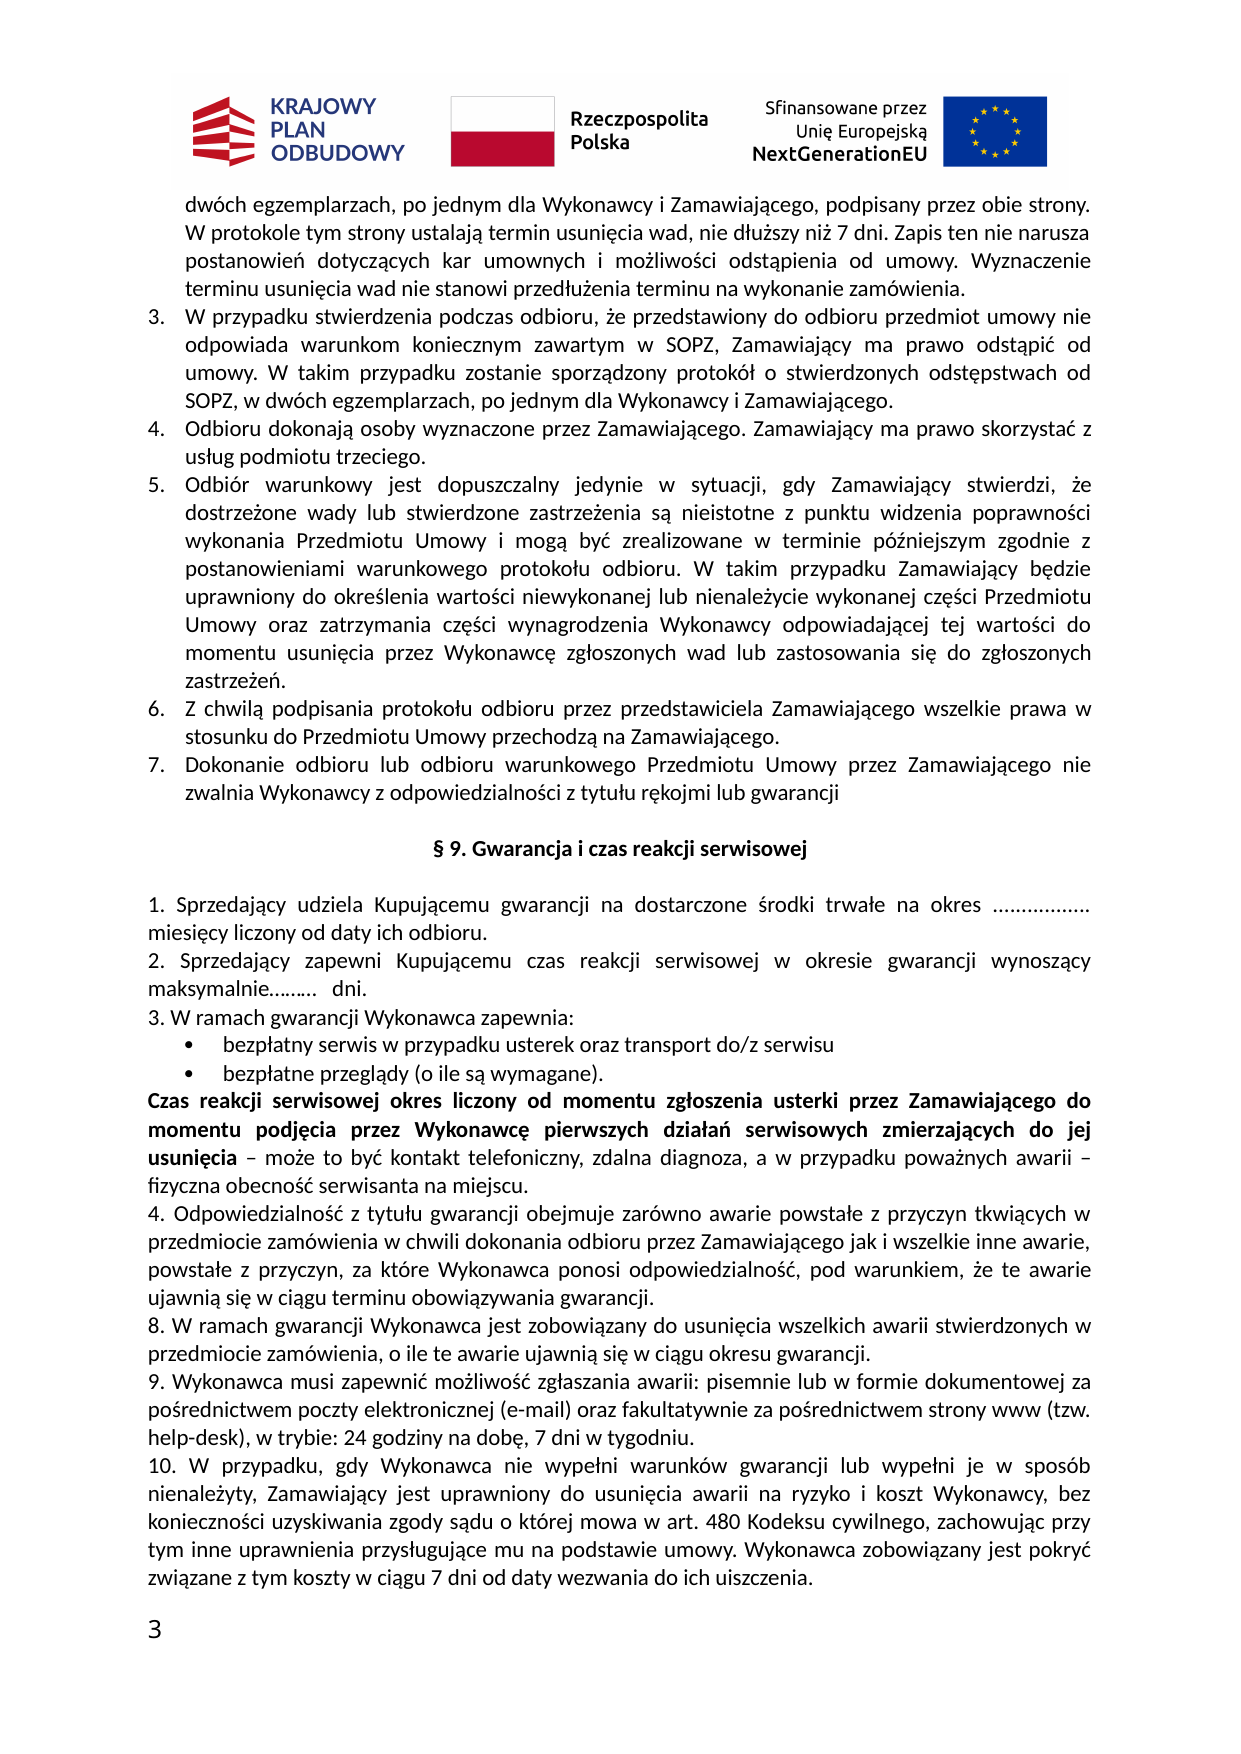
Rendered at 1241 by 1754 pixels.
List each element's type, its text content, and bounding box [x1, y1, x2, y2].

text 4. Odpowiedzialność z tytułu gwarancji obejmuje zarówno awarie powstałe z przyczyn tkwiących w przedmiocie zamówienia w chwili dokonania odbioru przez Zamawiającego jak i wszelkie inne awarie, powstałe z przyczyn, za które Wykonawca ponosi odpowiedzialność, pod warunkiem, że te awarie ujawnią się w ciągu terminu obowiązywania gwarancji. [148, 1199, 1093, 1311]
text 8. W ramach gwarancji Wykonawca jest zobowiązany do usunięcia wszelkich awarii stwierdzonych w przedmiocie zamówienia, o ile te awarie ujawnią się w ciągu okresu gwarancji. [148, 1311, 1093, 1367]
list W przypadku stwierdzenia podczas odbioru, że przedstawiony do odbioru przedmiot umowy nie odpowiada warunkom koniecznym zawartym w SOPZ, Zamawiający ma prawo odstąpić od umowy. W takim przypadku zostanie sporządzony protokół o stwierdzonych odstępstwach od SOPZ, w dwóch egzemplarzach, po jednym dla Wykonawcy i Zamawiającego. [148, 302, 1093, 414]
text 2. Sprzedający zapewni Kupującemu czas reakcji serwisowej w okresie gwarancji wynoszący maksymalnie……… dni. [148, 947, 1093, 1003]
text 10. W przypadku, gdy Wykonawca nie wypełni warunków gwarancji lub wypełni je w sposób nienależyty, Zamawiający jest uprawniony do usunięcia awarii na ryzyko i koszt Wykonawcy, bez konieczności uzyskiwania zgody sądu o której mowa w art. 480 Kodeksu cywilnego, zachowując przy tym inne uprawnienia przysługujące mu na podstawie umowy. Wykonawca zobowiązany jest pokryć związane z tym koszty w ciągu 7 dni od daty wezwania do ich uiszczenia. [148, 1451, 1093, 1591]
list Dokonanie odbioru lub odbioru warunkowego Przedmiotu Umowy przez Zamawiającego nie zwalnia Wykonawcy z odpowiedzialności z tytułu rękojmi lub gwarancji [148, 750, 1093, 806]
list Odbiór warunkowy jest dopuszczalny jedynie w sytuacji, gdy Zamawiający stwierdzi, że dostrzeżone wady lub stwierdzone zastrzeżenia są nieistotne z punktu widzenia poprawności wykonania Przedmiotu Umowy i mogą być zrealizowane w terminie późniejszym zgodnie z postanowieniami warunkowego protokołu odbioru. W takim przypadku Zamawiający będzie uprawniony do określenia wartości niewykonanej lub nienależycie wykonanej części Przedmiotu Umowy oraz zatrzymania części wynagrodzenia Wykonawcy odpowiadającej tej wartości do momentu usunięcia przez Wykonawcę zgłoszonych wad lub zastosowania się do zgłoszonych zastrzeżeń. [148, 470, 1093, 694]
list bezpłatne przeglądy (o ile są wymagane). [185, 1059, 1093, 1087]
text § 9. Gwarancja i czas reakcji serwisowej [148, 834, 1093, 862]
text 1. Sprzedający udziela Kupującemu gwarancji na dostarczone środki trwałe na okres ................. miesięcy liczony od daty ich odbioru. [148, 891, 1093, 947]
picture [170, 73, 1070, 190]
text Czas reakcji serwisowej okres liczony od momentu zgłoszenia usterki przez Zamawiającego do momentu podjęcia przez Wykonawcę pierwszych działań serwisowych zmierzających do jej usunięcia – może to być kontakt telefoniczny, zdalna diagnoza, a w przypadku poważnych awarii – fizyczna obecność serwisanta na miejscu. [148, 1087, 1093, 1199]
text 3. W ramach gwarancji Wykonawca zapewnia: [148, 1003, 1093, 1031]
text 9. Wykonawca musi zapewnić możliwość zgłaszania awarii: pisemnie lub w formie dokumentowej za pośrednictwem poczty elektronicznej (e-mail) oraz fakultatywnie za pośrednictwem strony www (tzw. help-desk), w trybie: 24 godziny na dobę, 7 dni w tygodniu. [148, 1367, 1093, 1451]
list Odbioru dokonają osoby wyznaczone przez Zamawiającego. Zamawiający ma prawo skorzystać z usług podmiotu trzeciego. [148, 414, 1093, 470]
list Z chwilą podpisania protokołu odbioru przez przedstawiciela Zamawiającego wszelkie prawa w stosunku do Przedmiotu Umowy przechodzą na Zamawiającego. [148, 694, 1093, 750]
list bezpłatny serwis w przypadku usterek oraz transport do/z serwisu [185, 1031, 1093, 1059]
